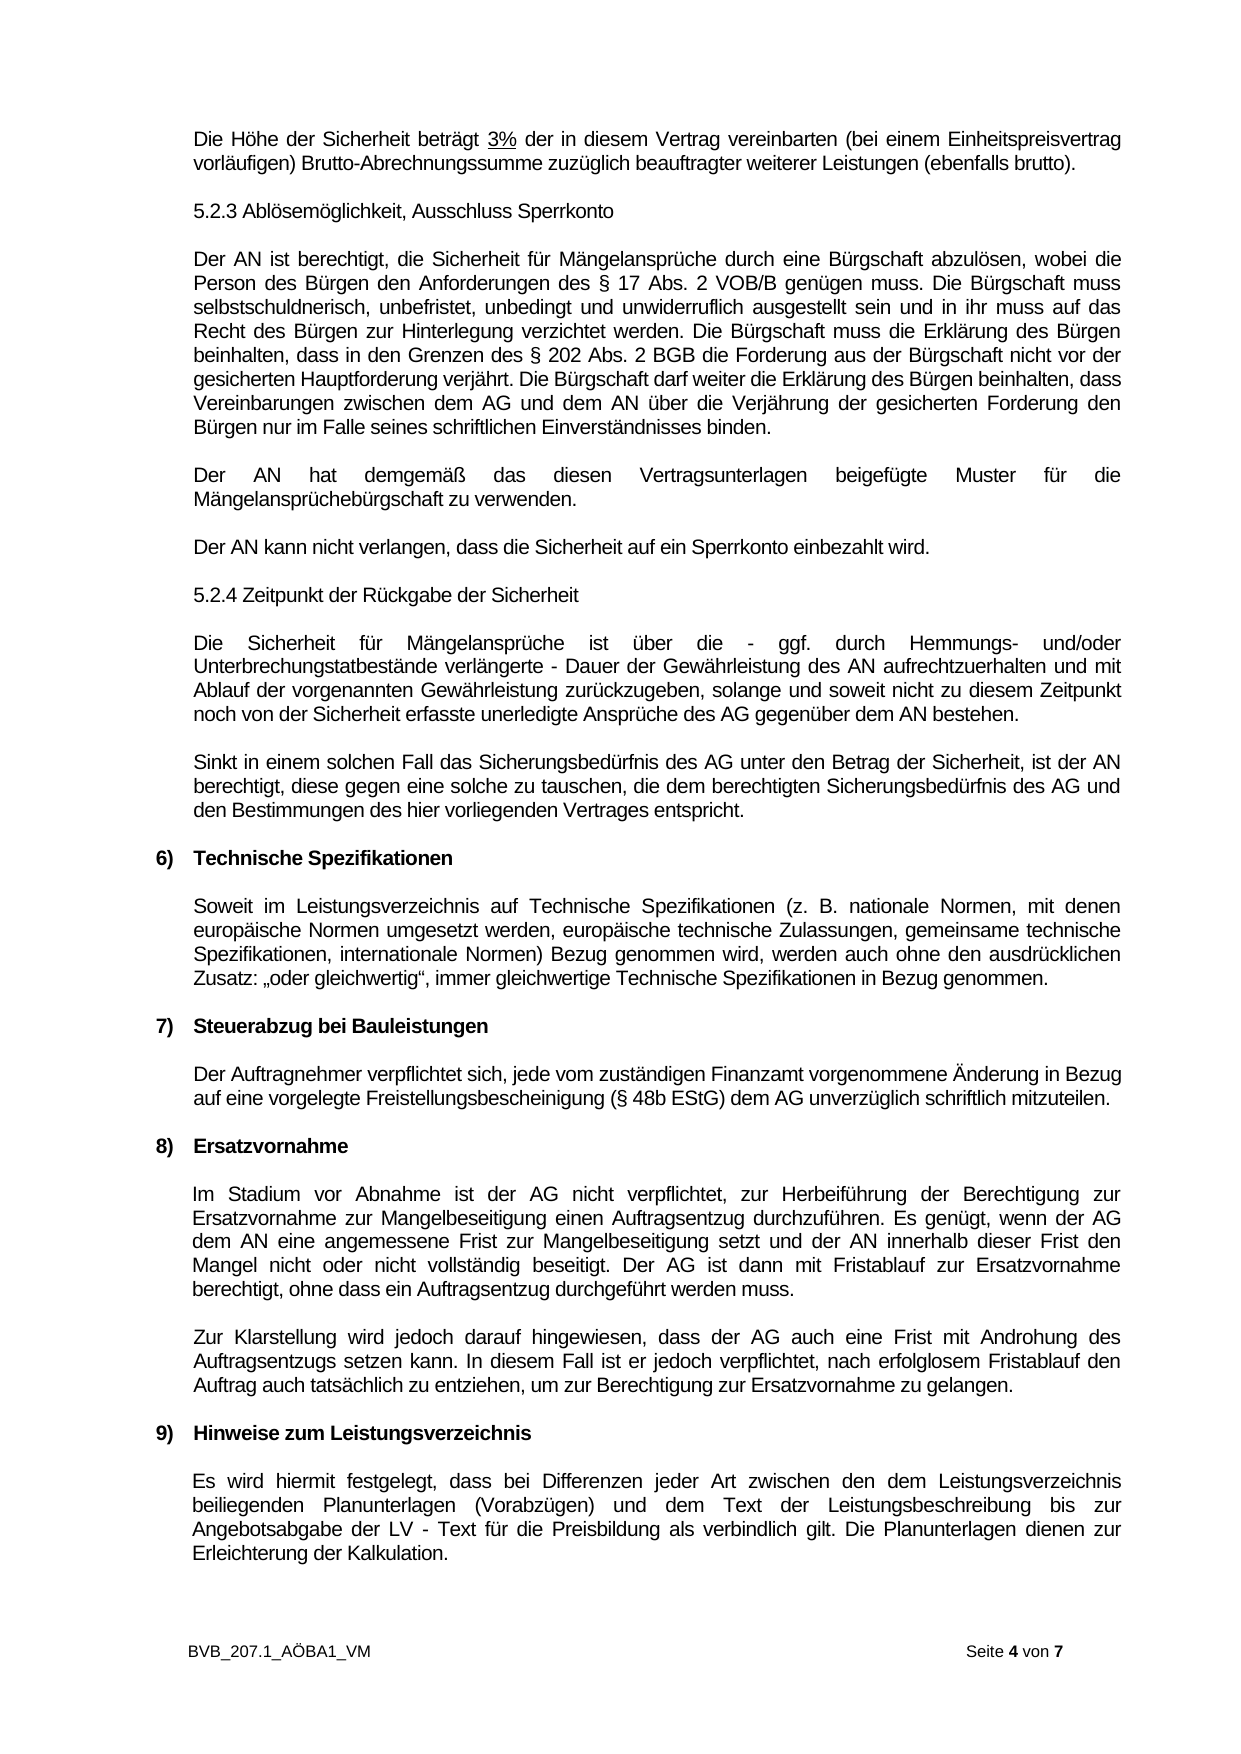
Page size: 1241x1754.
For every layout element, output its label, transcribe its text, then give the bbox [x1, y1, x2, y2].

list Sinkt in einem solchen Fall das Sicherungsbedürfnis des AG unter den Betrag der Sicherheit, ist der AN berechtigt, diese gegen eine solche zu tauschen, die dem berechtigten Sicherungsbedürfnis des AG und den Bestimmungen des hier vorliegenden Vertrages entspricht. [193, 750, 1122, 822]
list 5.2.3 Ablösemöglichkeit, Ausschluss Sperrkonto [193, 199, 1122, 223]
list Soweit im Leistungsverzeichnis auf Technische Spezifikationen (z. B. nationale Normen, mit denen europäische Normen umgesetzt werden, europäische technische Zulassungen, gemeinsame technische Spezifikationen, internationale Normen) Bezug genommen wird, werden auch ohne den ausdrücklichen Zusatz: „oder gleichwertig“, immer gleichwertige Technische Spezifikationen in Bezug genommen. [193, 894, 1122, 990]
list Der AN hat demgemäß das diesen Vertragsunterlagen beigefügte Muster für die Mängelansprüchebürgschaft zu verwenden. [193, 463, 1122, 511]
list Technische Spezifikationen [156, 846, 1122, 870]
list Der AN kann nicht verlangen, dass die Sicherheit auf ein Sperrkonto einbezahlt wird. [193, 534, 1122, 558]
list Ersatzvornahme [156, 1133, 1122, 1157]
list Der Auftragnehmer verpflichtet sich, jede vom zuständigen Finanzamt vorgenommene Änderung in Bezug auf eine vorgelegte Freistellungsbescheinigung (§ 48b EStG) dem AG unverzüglich schriftlich mitzuteilen. [193, 1062, 1122, 1109]
text Im Stadium vor Abnahme ist der AG nicht verpflichtet, zur Herbeiführung der Berechtigung zur Ersatzvornahme zur Mangelbeseitigung einen Auftragsentzug durchzuführen. Es genügt, wenn der AG dem AN eine angemessene Frist zur Mangelbeseitigung setzt und der AN innerhalb dieser Frist den Mangel nicht oder nicht vollständig beseitigt. Der AG ist dann mit Fristablauf zur Ersatzvornahme berechtigt, ohne dass ein Auftragsentzug durchgeführt werden muss. [192, 1181, 1122, 1301]
list Die Sicherheit für Mängelansprüche ist über die - ggf. durch Hemmungs- und/oder Unterbrechungstatbestände verlängerte - Dauer der Gewährleistung des AN aufrechtzuerhalten und mit Ablauf der vorgenannten Gewährleistung zurückzugeben, solange und soweit nicht zu diesem Zeitpunkt noch von der Sicherheit erfasste unerledigte Ansprüche des AG gegenüber dem AN bestehen. [193, 630, 1122, 726]
list Hinweise zum Leistungsverzeichnis [156, 1421, 1122, 1445]
list Der AN ist berechtigt, die Sicherheit für Mängelansprüche durch eine Bürgschaft abzulösen, wobei die Person des Bürgen den Anforderungen des § 17 Abs. 2 VOB/B genügen muss. Die Bürgschaft muss selbstschuldnerisch, unbefristet, unbedingt und unwiderruflich ausgestellt sein und in ihr muss auf das Recht des Bürgen zur Hinterlegung verzichtet werden. Die Bürgschaft muss die Erklärung des Bürgen beinhalten, dass in den Grenzen des § 202 Abs. 2 BGB die Forderung aus der Bürgschaft nicht vor der gesicherten Hauptforderung verjährt. Die Bürgschaft darf weiter die Erklärung des Bürgen beinhalten, dass Vereinbarungen zwischen dem AG und dem AN über die Verjährung der gesicherten Forderung den Bürgen nur im Falle seines schriftlichen Einverständnisses binden. [193, 247, 1122, 439]
list Steuerabzug bei Bauleistungen [156, 1014, 1122, 1038]
list Zur Klarstellung wird jedoch darauf hingewiesen, dass der AG auch eine Frist mit Androhung des Auftragsentzugs setzen kann. In diesem Fall ist er jedoch verpflichtet, nach erfolglosem Fristablauf den Auftrag auch tatsächlich zu entziehen, um zur Berechtigung zur Ersatzvornahme zu gelangen. [193, 1325, 1122, 1397]
list Die Höhe der Sicherheit beträgt 3% der in diesem Vertrag vereinbarten (bei einem Einheitspreisvertrag vorläufigen) Brutto-Abrechnungssumme zuzüglich beauftragter weiterer Leistungen (ebenfalls brutto). [193, 127, 1122, 175]
list 5.2.4 Zeitpunkt der Rückgabe der Sicherheit [193, 582, 1122, 606]
text Es wird hiermit festgelegt, dass bei Differenzen jeder Art zwischen den dem Leistungsverzeichnis beiliegenden Planunterlagen (Vorabzügen) und dem Text der Leistungsbeschreibung bis zur Angebotsabgabe der LV - Text für die Preisbildung als verbindlich gilt. Die Planunterlagen dienen zur Erleichterung der Kalkulation. [192, 1469, 1122, 1565]
